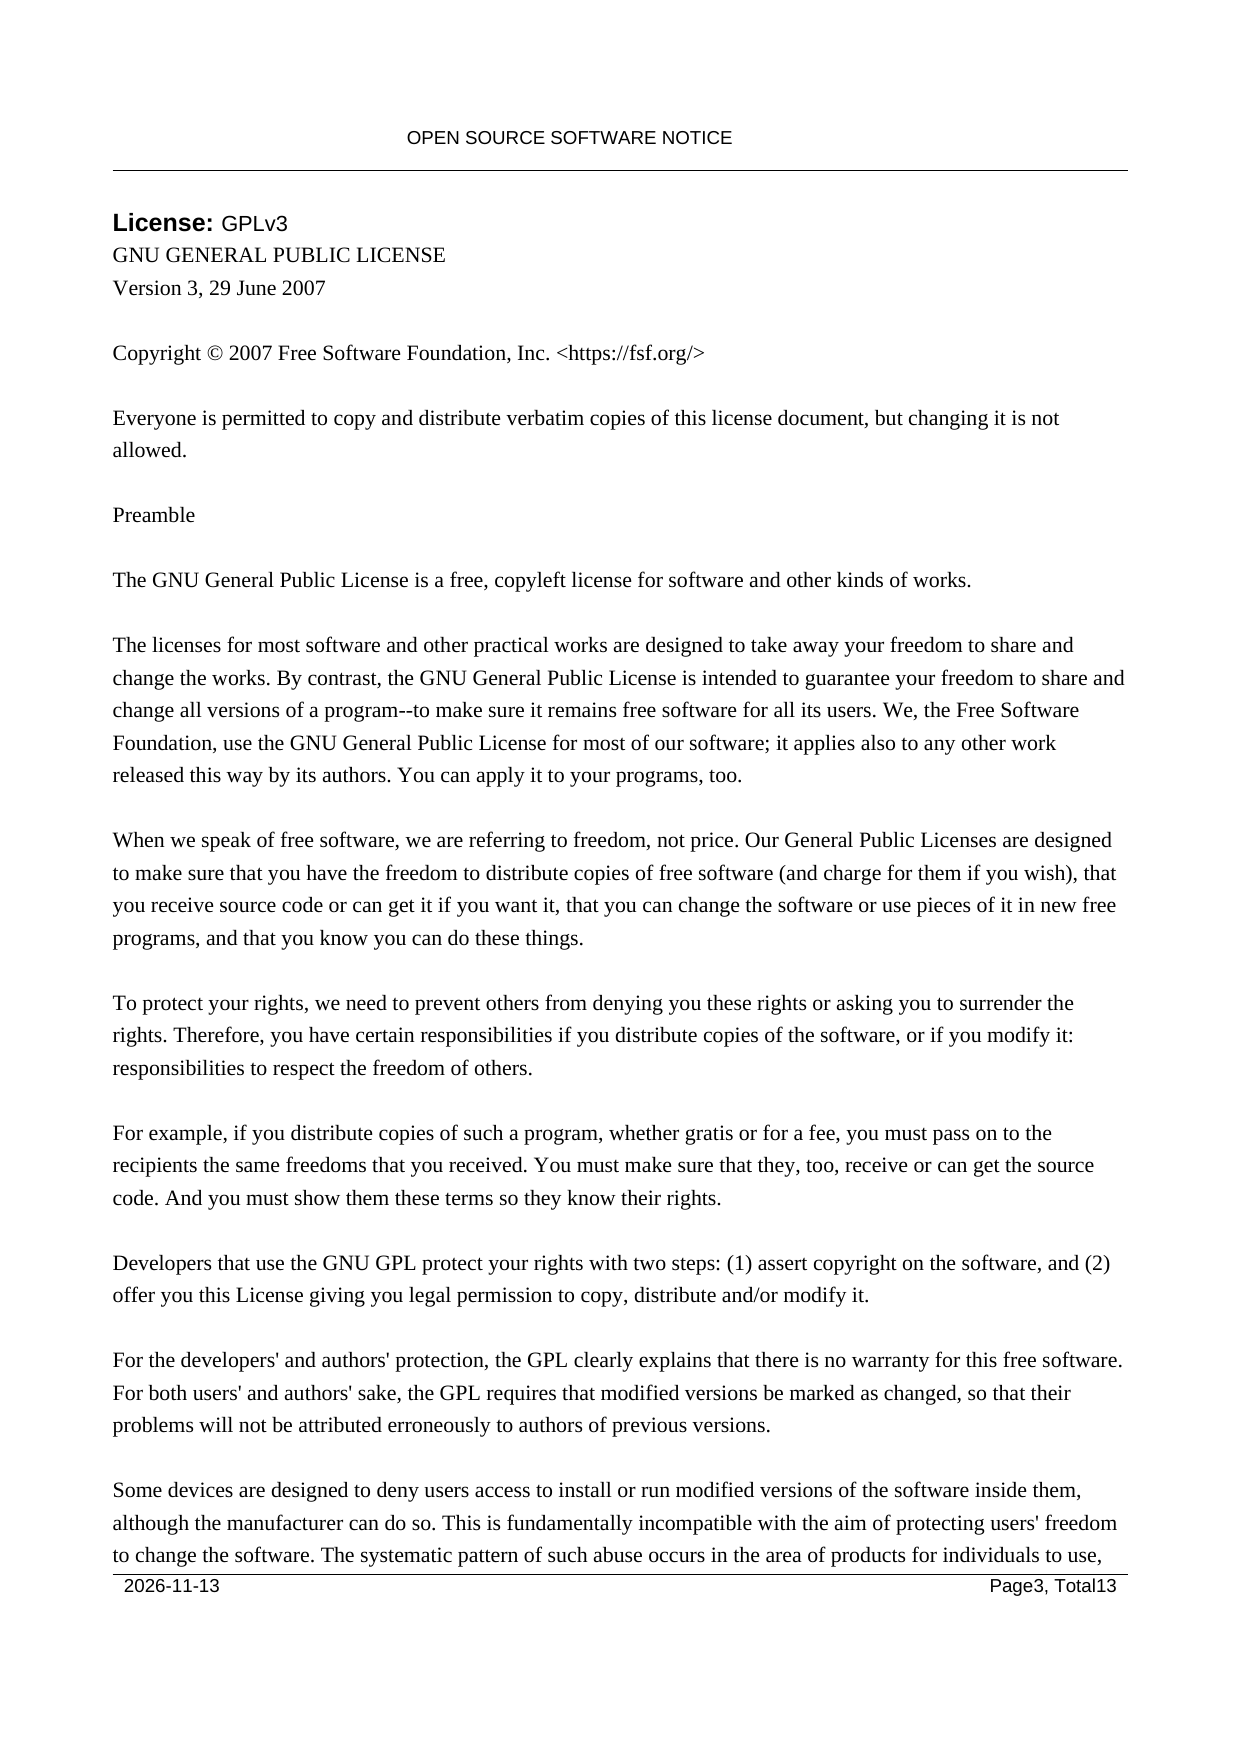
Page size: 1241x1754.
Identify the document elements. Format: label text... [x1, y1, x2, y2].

text License: GPLv3 [112, 206, 1128, 239]
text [112, 239, 1128, 1571]
